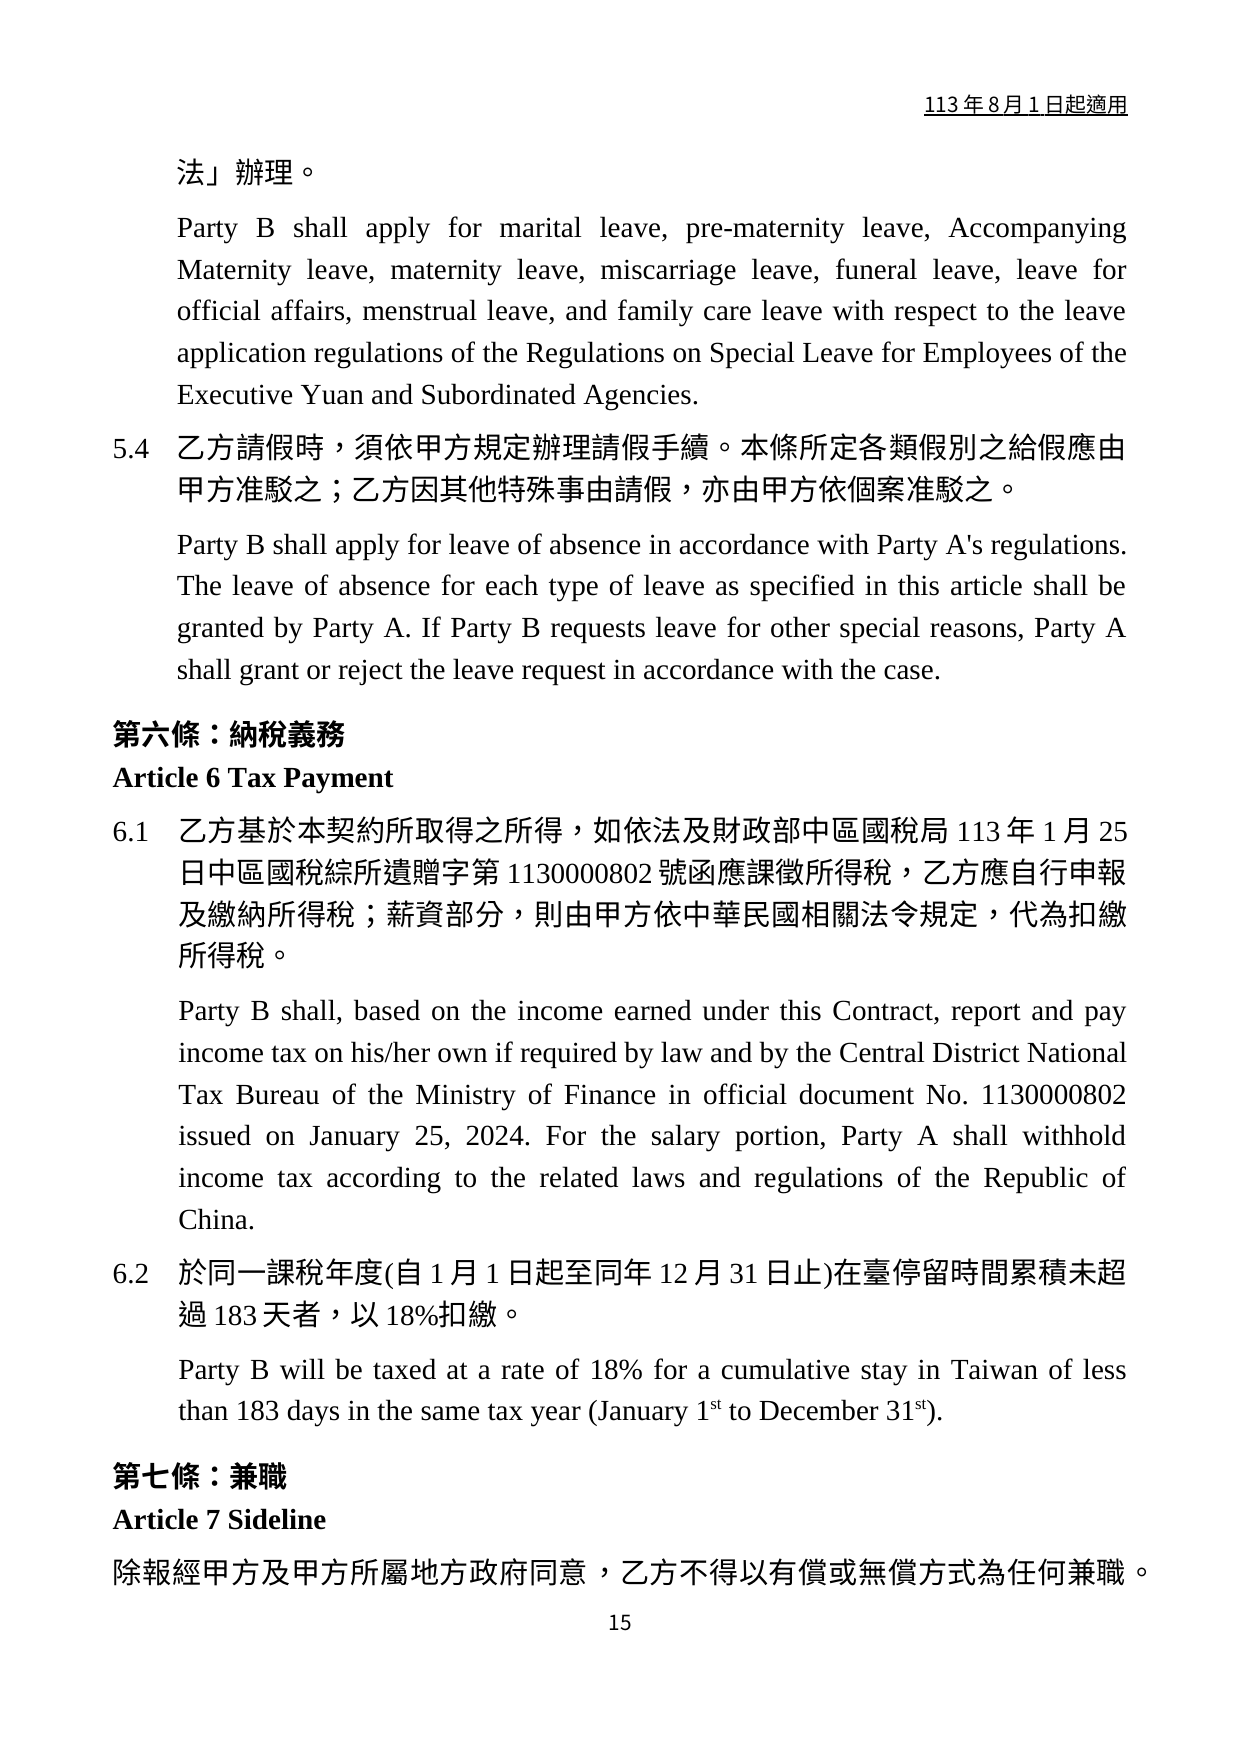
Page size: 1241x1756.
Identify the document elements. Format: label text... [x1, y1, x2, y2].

list Party B shall apply for leave of absence in accordance with Party A's regulations. The leave of absence for each type of leave as specified in this article shall be granted by Party A. If Party B requests leave for other special reasons, Party A shall grant or reject the leave request in accordance with the case. [112, 521, 1128, 687]
list Party B shall, based on the income earned under this Contract, report and pay income tax on his/her own if required by law and by the Central District National Tax Bureau of the Ministry of Finance in official document No. 1130000802 issued on January 25, 2024. For the salary portion, Party A shall withhold income tax according to the related laws and regulations of the Republic of China. [112, 987, 1128, 1237]
subtitle Article 6 Tax Payment [112, 754, 1128, 796]
text 6.1 乙方基於本契約所取得之所得，如依法及財政部中區國稅局113年1月25日中區國稅綜所遺贈字第1130000802號函應課徵所得稅，乙方應自行申報及繳納所得稅；薪資部分，則由甲方依中華民國相關法令規定，代為扣繳所得稅。 [112, 808, 1128, 975]
list Party B will be taxed at a rate of 18% for a cumulative stay in Taiwan of less than 183 days in the same tax year (January 1st to December 31st). [178, 1346, 1128, 1429]
text 6.2 於同一課稅年度(自1月1日起至同年12月31日止)在臺停留時間累積未超過183天者，以18%扣繳。 [112, 1250, 1128, 1333]
list 5.4 乙方請假時，須依甲方規定辦理請假手續。本條所定各類假別之給假應由甲方准駁之；乙方因其他特殊事由請假，亦由甲方依個案准駁之。 [112, 425, 1128, 508]
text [112, 150, 1128, 192]
subtitle Article 7 Sideline [112, 1496, 1128, 1537]
subtitle 第六條：納稅義務 [112, 712, 1128, 754]
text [112, 1550, 1128, 1592]
text Party B shall apply for marital leave, pre-maternity leave, Accompanying Maternity leave, maternity leave, miscarriage leave, funeral leave, leave for official affairs, menstrual leave, and family care leave with respect to the leave application regulations of the Regulations on Special Leave for Employees of the Executive Yuan and Subordinated Agencies. [112, 204, 1128, 412]
subtitle 第七條：兼職 [112, 1454, 1128, 1496]
